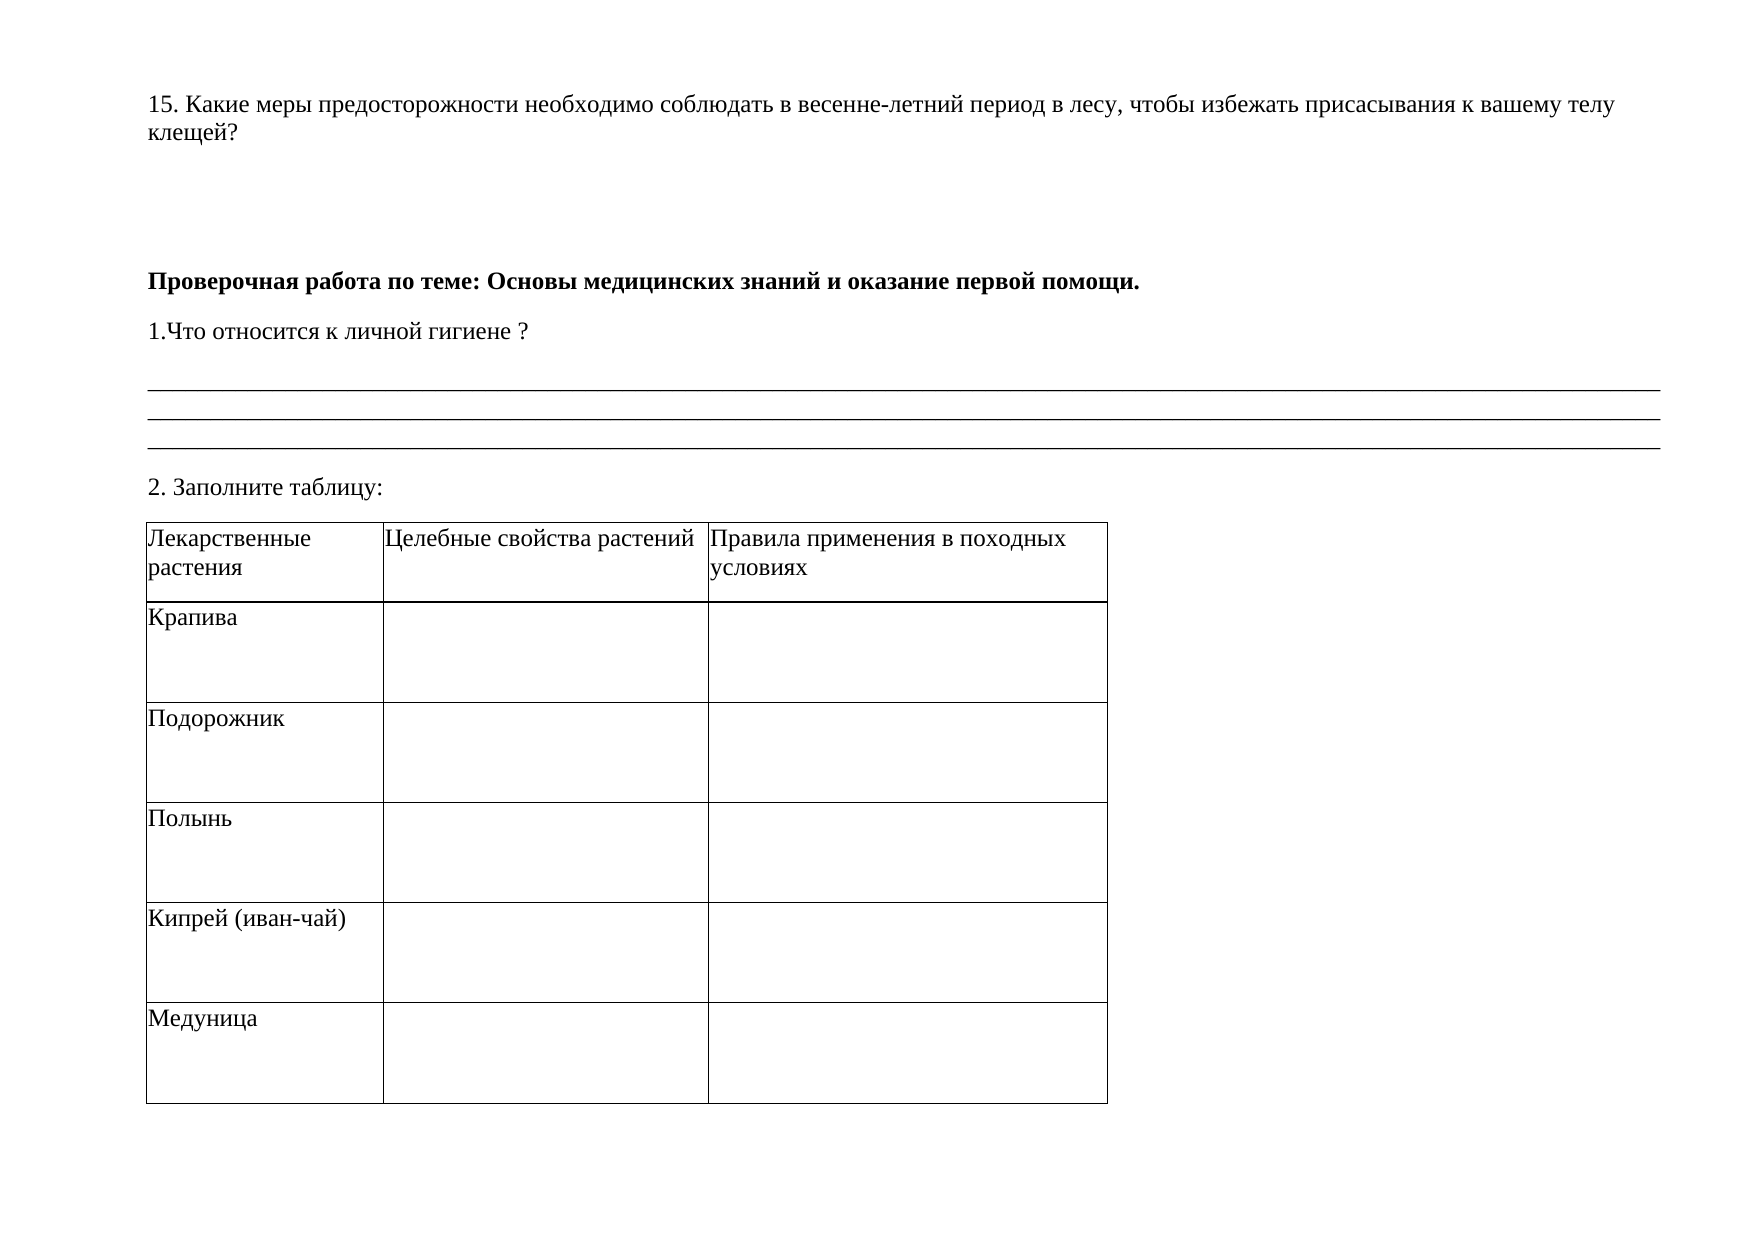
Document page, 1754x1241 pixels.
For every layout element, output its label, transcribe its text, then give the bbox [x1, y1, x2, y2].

table_cell Кипрей (иван-чай) [147, 903, 383, 1002]
table_cell Полынь [147, 803, 383, 902]
text 2. Заполните таблицу: [148, 472, 1665, 501]
table_cell [384, 603, 708, 702]
table_cell [709, 803, 1107, 902]
table_cell [709, 903, 1107, 1002]
text Проверочная работа по теме: Основы медицинских знаний и оказание первой помощи. [148, 266, 1665, 295]
table_cell [709, 703, 1107, 802]
table_cell [384, 903, 708, 1002]
table_cell Крапива [147, 603, 383, 702]
table_cell [384, 703, 708, 802]
table_header Лекарственные растения [147, 523, 383, 601]
table_cell [709, 603, 1107, 702]
table_cell Медуница [147, 1003, 383, 1102]
table_cell [384, 1003, 708, 1102]
text 1.Что относится к личной гигиене ? [148, 316, 1665, 344]
text 15. Какие меры предосторожности необходимо соблюдать в весенне-летний период в лесу, чтобы избежать присасывания к вашему телу клещей? [148, 89, 1665, 146]
table_cell [384, 803, 708, 902]
table_header Целебные свойства растений [384, 523, 708, 601]
table_cell Подорожник [147, 703, 383, 802]
text ___________________________________________________________________________________________________________________________________________________________________________________________________________________________________________________________________________________________________________________________________________________________________________ [148, 365, 1665, 452]
table_header Правила применения в походных условиях [709, 523, 1107, 601]
table_cell [709, 1003, 1107, 1102]
